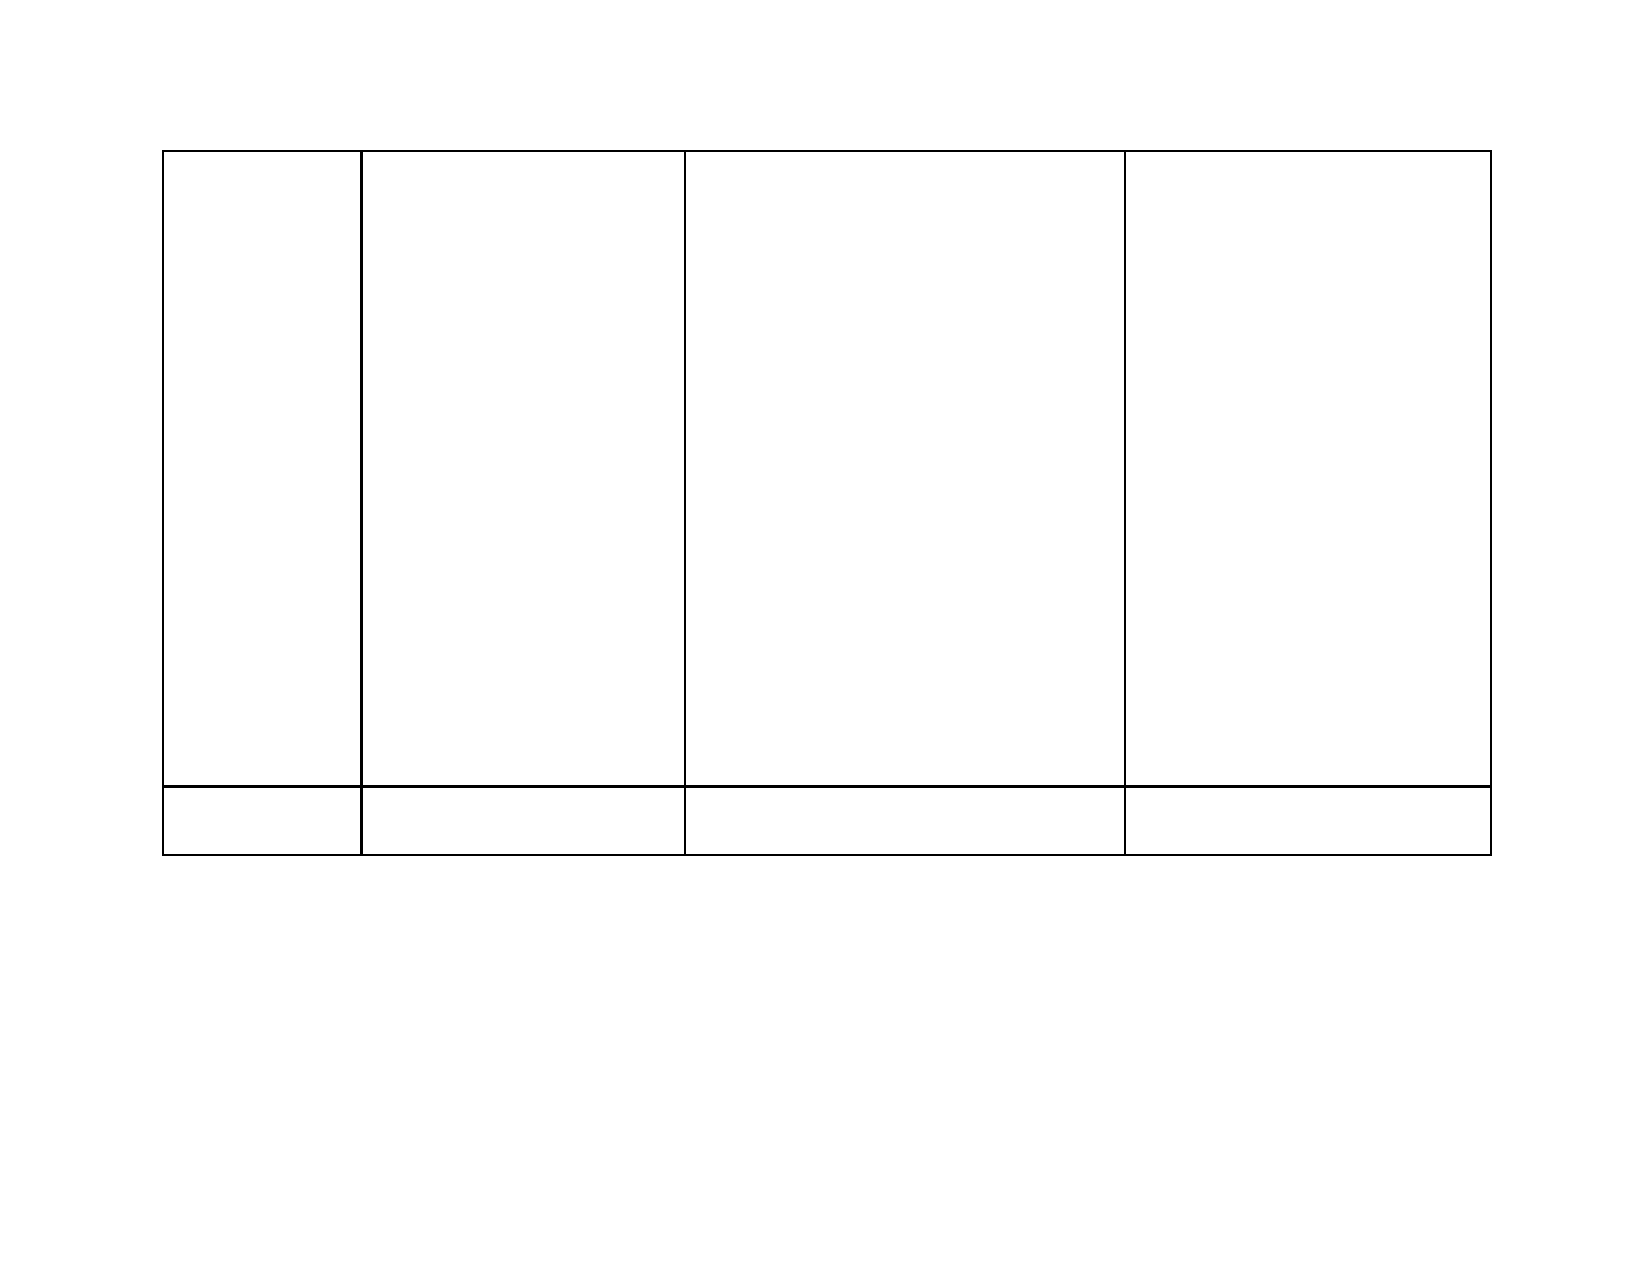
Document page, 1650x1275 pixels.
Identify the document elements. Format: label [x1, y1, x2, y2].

table_cell [363, 788, 684, 853]
table_cell [686, 152, 1124, 785]
table_cell [363, 152, 684, 785]
table_cell [1126, 152, 1490, 785]
table_cell [164, 788, 360, 853]
table_cell [164, 152, 360, 785]
table_cell [686, 788, 1124, 853]
table_cell [1126, 788, 1490, 853]
